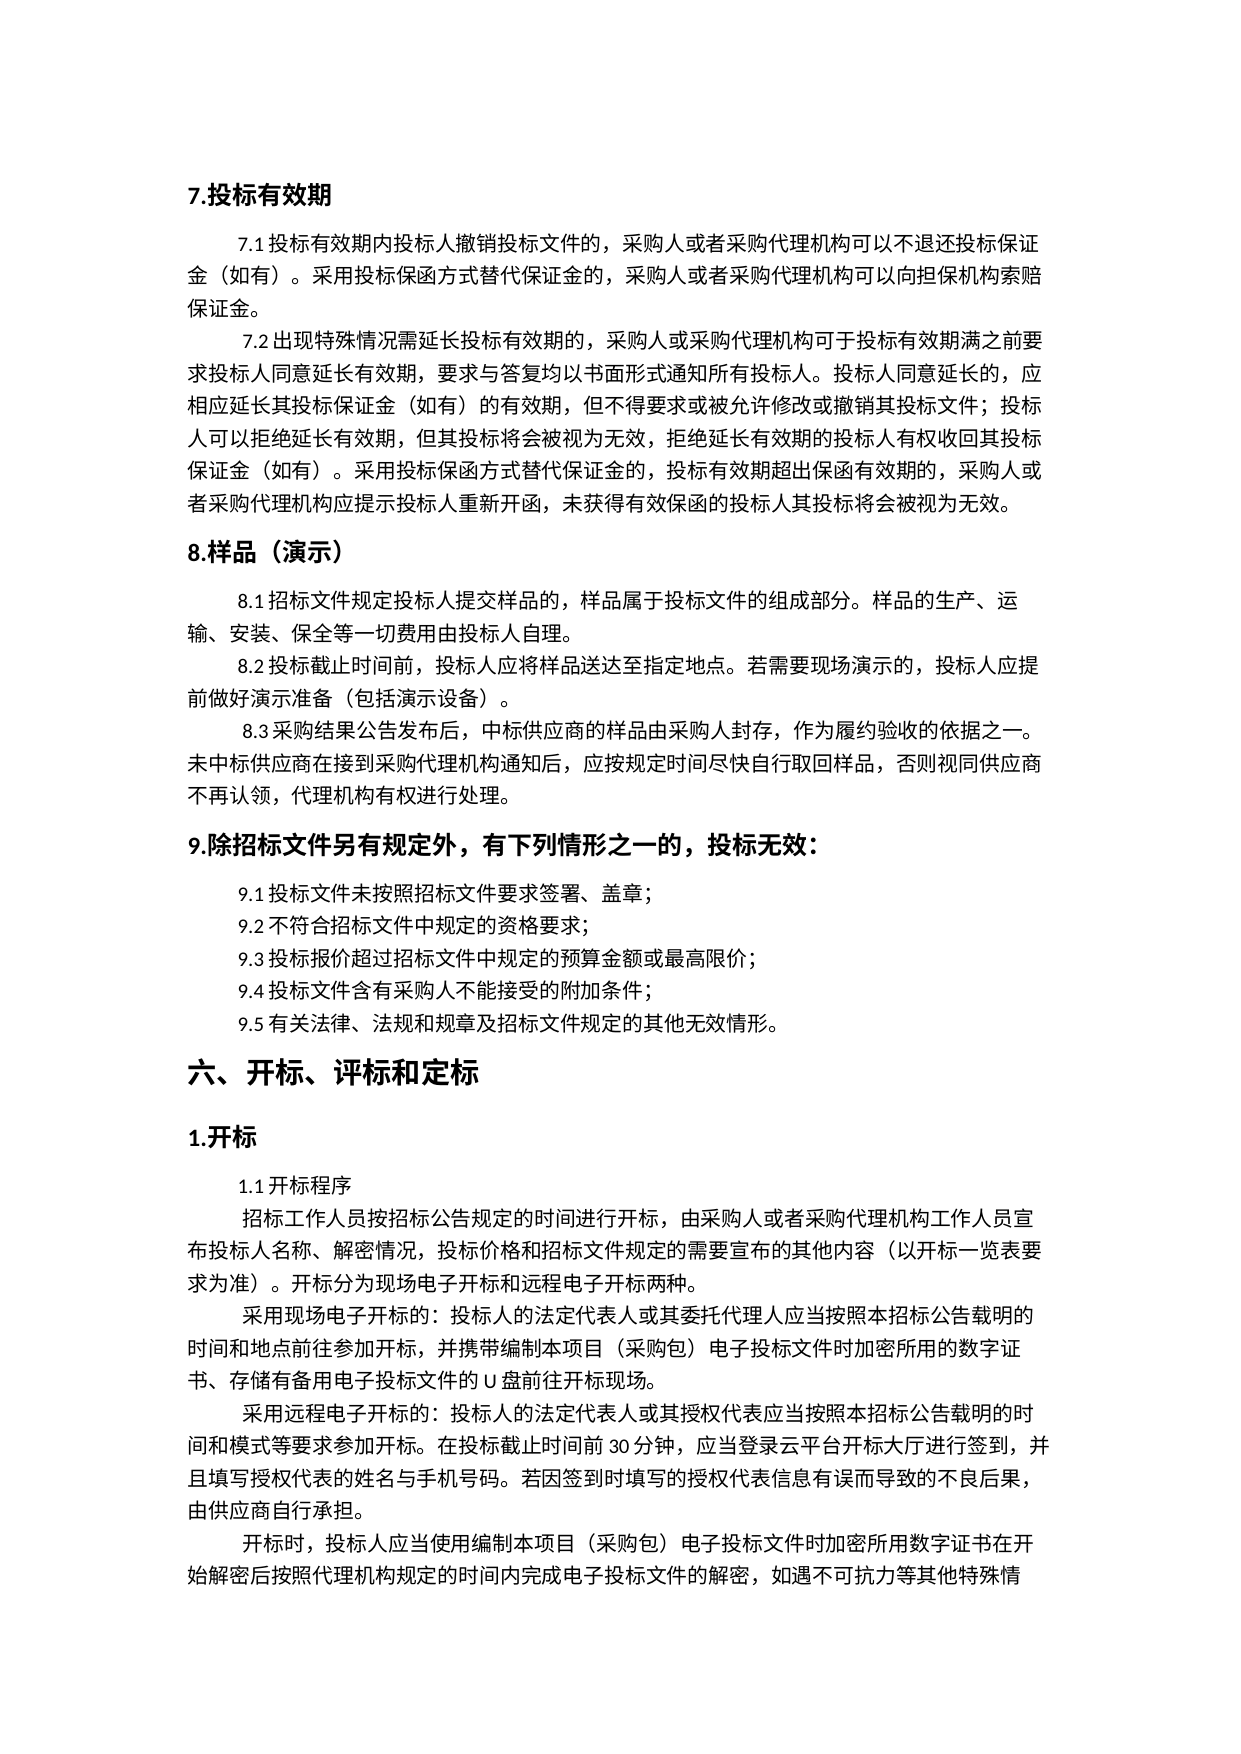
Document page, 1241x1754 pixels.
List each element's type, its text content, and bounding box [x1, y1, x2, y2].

text 9.5有关法律、法规和规章及招标文件规定的其他无效情形。 [187, 1007, 1053, 1039]
text 9.4投标文件含有采购人不能接受的附加条件； [187, 974, 1053, 1007]
text 7.投标有效期 [187, 162, 1053, 227]
text 8.3采购结果公告发布后，中标供应商的样品由采购人封存，作为履约验收的依据之一。未中标供应商在接到采购代理机构通知后，应按规定时间尽快自行取回样品，否则视同供应商不再认领，代理机构有权进行处理。 [187, 714, 1053, 812]
text 招标工作人员按招标公告规定的时间进行开标，由采购人或者采购代理机构工作人员宣布投标人名称、解密情况，投标价格和招标文件规定的需要宣布的其他内容（以开标一览表要求为准）。开标分为现场电子开标和远程电子开标两种。 [187, 1202, 1053, 1299]
text 采用远程电子开标的：投标人的法定代表人或其授权代表应当按照本招标公告载明的时间和模式等要求参加开标。在投标截止时间前30分钟，应当登录云平台开标大厅进行签到，并且填写授权代表的姓名与手机号码。若因签到时填写的授权代表信息有误而导致的不良后果，由供应商自行承担。 [187, 1397, 1053, 1527]
text 9.3投标报价超过招标文件中规定的预算金额或最高限价； [187, 942, 1053, 974]
text 9.2不符合招标文件中规定的资格要求； [187, 909, 1053, 942]
text 六、开标、评标和定标 [187, 1039, 1053, 1104]
text 7.2出现特殊情况需延长投标有效期的，采购人或采购代理机构可于投标有效期满之前要求投标人同意延长有效期，要求与答复均以书面形式通知所有投标人。投标人同意延长的，应相应延长其投标保证金（如有）的有效期，但不得要求或被允许修改或撤销其投标文件；投标人可以拒绝延长有效期，但其投标将会被视为无效，拒绝延长有效期的投标人有权收回其投标保证金（如有）。采用投标保函方式替代保证金的，投标有效期超出保函有效期的，采购人或者采购代理机构应提示投标人重新开函，未获得有效保函的投标人其投标将会被视为无效。 [187, 324, 1053, 519]
text 8.2投标截止时间前，投标人应将样品送达至指定地点。若需要现场演示的，投标人应提前做好演示准备（包括演示设备）。 [187, 649, 1053, 714]
text 8.1招标文件规定投标人提交样品的，样品属于投标文件的组成部分。样品的生产、运输、安装、保全等一切费用由投标人自理。 [187, 584, 1053, 649]
text 9.除招标文件另有规定外，有下列情形之一的，投标无效： [187, 812, 1053, 877]
text 采用现场电子开标的：投标人的法定代表人或其委托代理人应当按照本招标公告载明的时间和地点前往参加开标，并携带编制本项目（采购包）电子投标文件时加密所用的数字证书、存储有备用电子投标文件的U盘前往开标现场。 [187, 1299, 1053, 1397]
text 9.1投标文件未按照招标文件要求签署、盖章； [187, 877, 1053, 909]
text 7.1投标有效期内投标人撤销投标文件的，采购人或者采购代理机构可以不退还投标保证金（如有）。采用投标保函方式替代保证金的，采购人或者采购代理机构可以向担保机构索赔保证金。 [187, 227, 1053, 324]
text 1.开标 [187, 1104, 1053, 1169]
text 1.1 开标程序 [187, 1169, 1053, 1202]
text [187, 1527, 1053, 1592]
text 8.样品（演示） [187, 519, 1053, 584]
